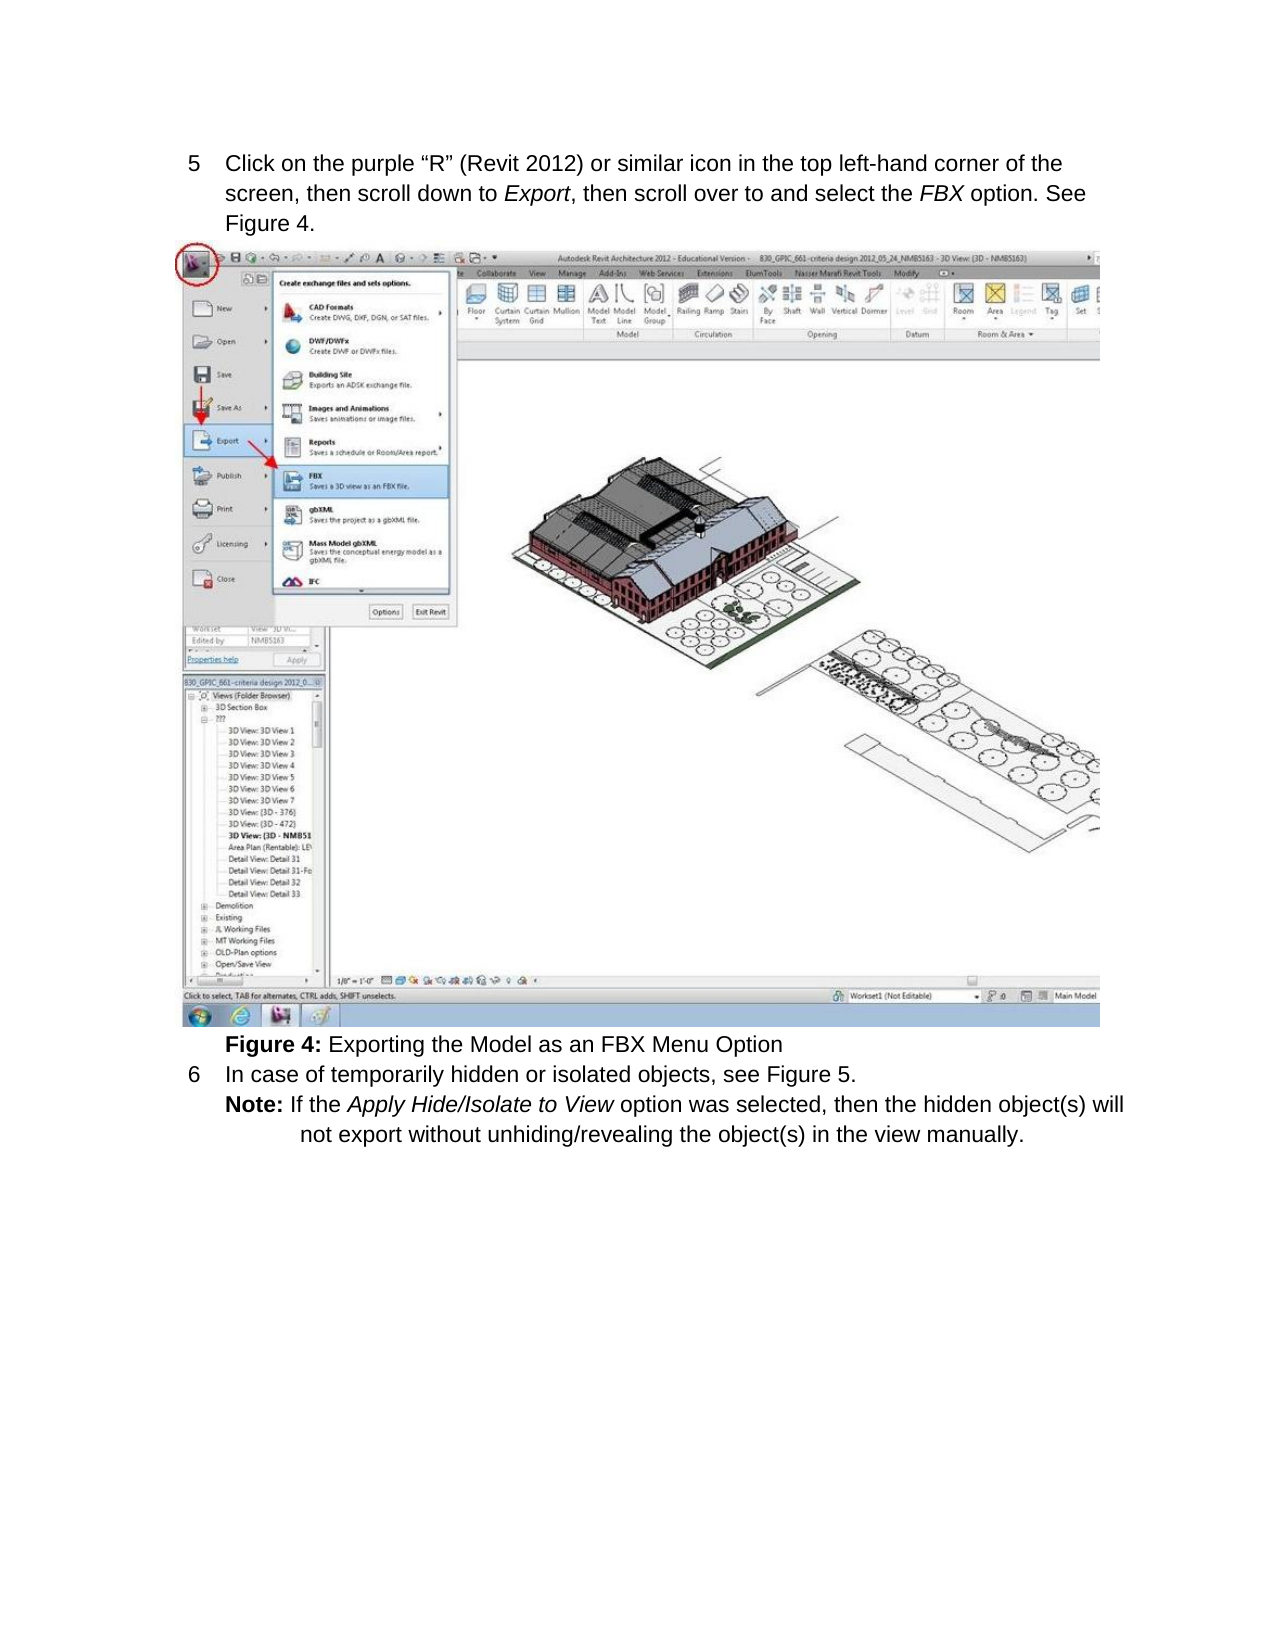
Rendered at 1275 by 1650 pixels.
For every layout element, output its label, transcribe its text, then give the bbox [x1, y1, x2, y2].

text Note: If the Apply Hide/Isolate to View option was selected, then the hidden object(s) will not export without unhiding/revealing the object(s) in the view manually. [150, 1091, 1125, 1147]
picture [175, 240, 1100, 1027]
text Figure 4: Exporting the Model as an FBX Menu Option [150, 1031, 1125, 1057]
list Click on the purple “R” (Revit 2012) or similar icon in the top left-hand corner of the screen, then scroll down to Export, then scroll over to and select the FBX option. See Figure 4. [188, 150, 1125, 237]
list In case of temporarily hidden or isolated objects, see Figure 5. [188, 1061, 1125, 1087]
